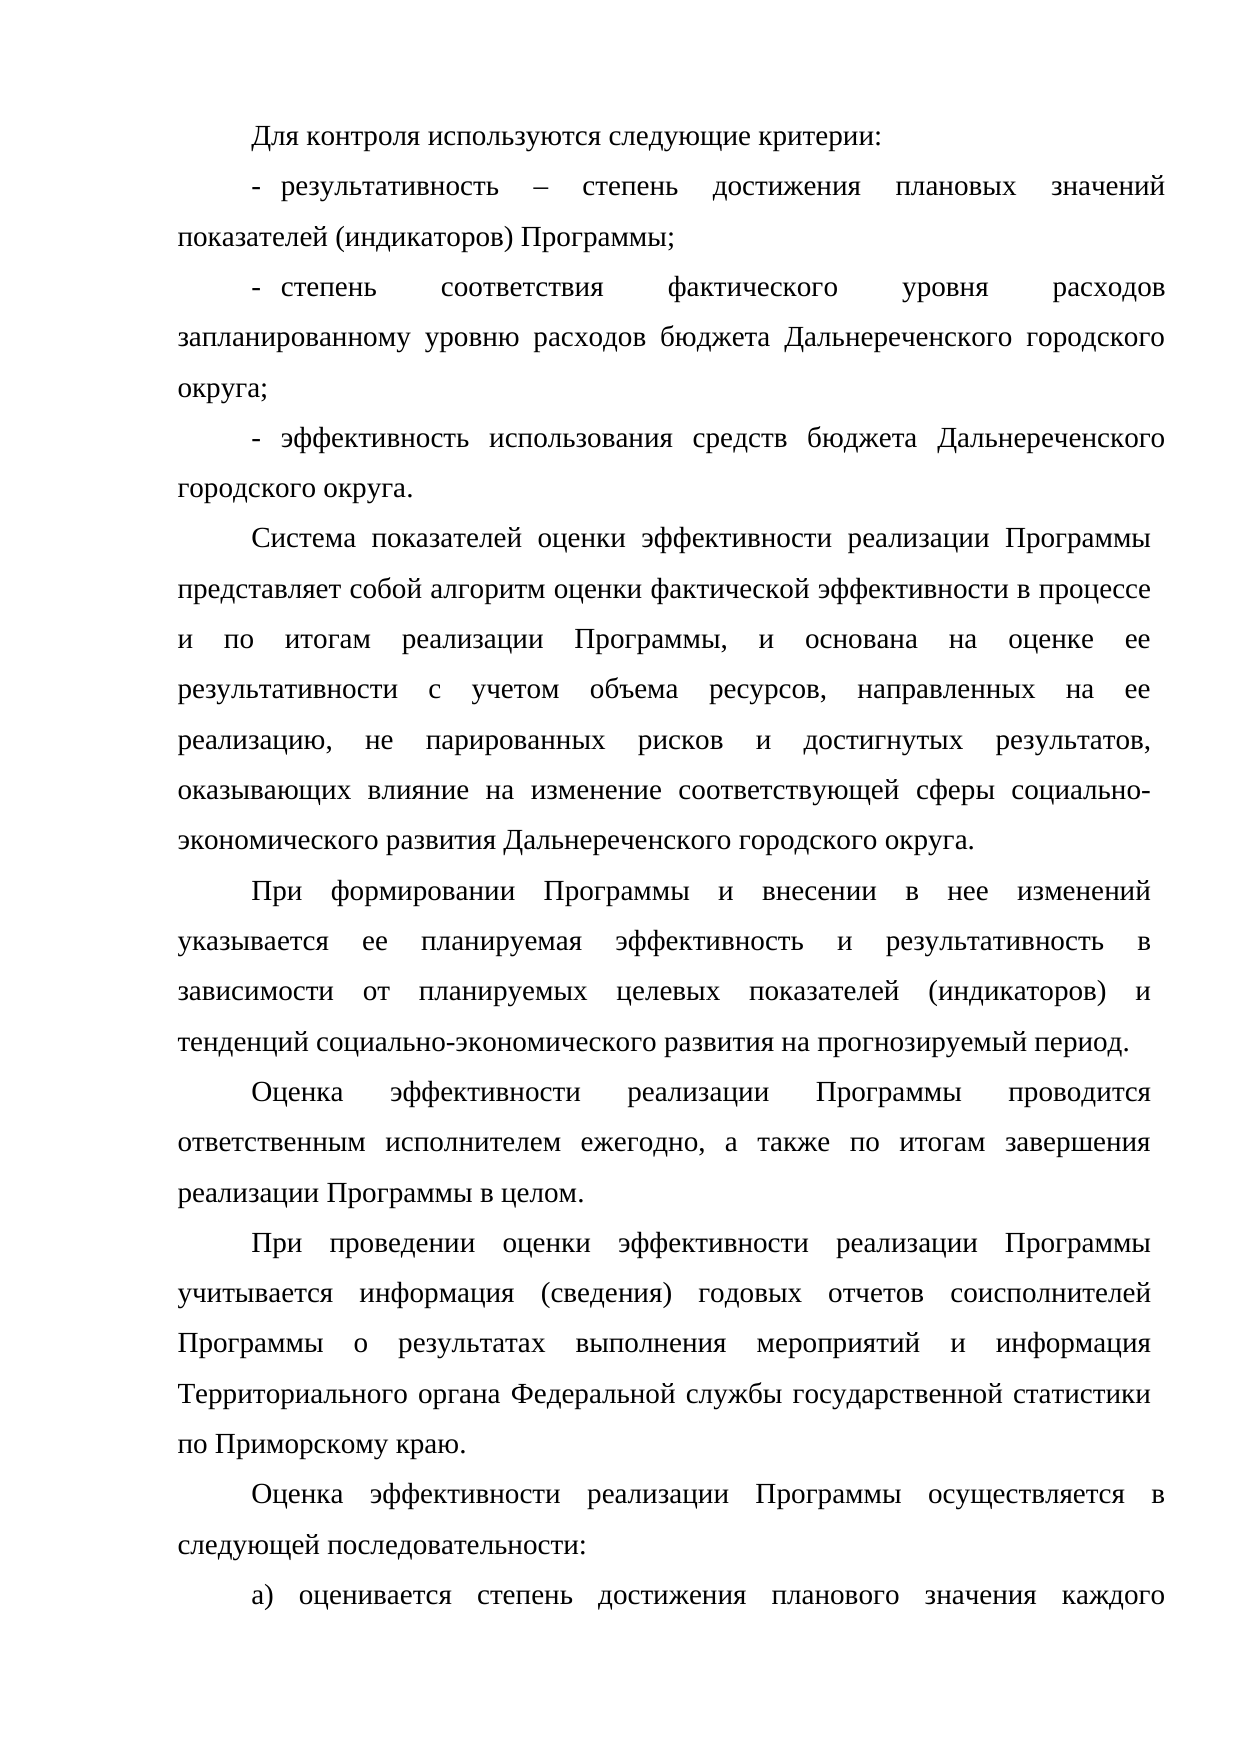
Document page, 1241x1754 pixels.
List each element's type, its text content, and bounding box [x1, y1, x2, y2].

text При проведении оценки эффективности реализации Программы учитывается информация (сведения) годовых отчетов соисполнителей Программы о результатах выполнения мероприятий и информация Территориального органа Федеральной службы государственной статистики по Приморскому краю. [177, 1225, 1152, 1460]
text - эффективность использования средств бюджета Дальнереченского городского округа. [177, 420, 1166, 504]
text Для контроля используются следующие критерии: [177, 118, 1166, 152]
text Система показателей оценки эффективности реализации Программы представляет собой алгоритм оценки фактической эффективности в процессе и по итогам реализации Программы, и основана на оценке ее результативности с учетом объема ресурсов, направленных на ее реализацию, не парированных рисков и достигнутых результатов, оказывающих влияние на изменение соответствующей сферы социально-экономического развития Дальнереченского городского округа. [177, 521, 1152, 856]
text - степень соответствия фактического уровня расходов запланированному уровню расходов бюджета Дальнереченского городского округа; [177, 269, 1166, 403]
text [177, 1577, 1166, 1611]
text - результативность – степень достижения плановых значений показателей (индикаторов) Программы; [177, 168, 1166, 252]
text Оценка эффективности реализации Программы осуществляется в следующей последовательности: [177, 1477, 1166, 1560]
text Оценка эффективности реализации Программы проводится ответственным исполнителем ежегодно, а также по итогам завершения реализации Программы в целом. [177, 1074, 1152, 1208]
text При формировании Программы и внесении в нее изменений указывается ее планируемая эффективность и результативность в зависимости от планируемых целевых показателей (индикаторов) и тенденций социально-экономического развития на прогнозируемый период. [177, 873, 1152, 1057]
